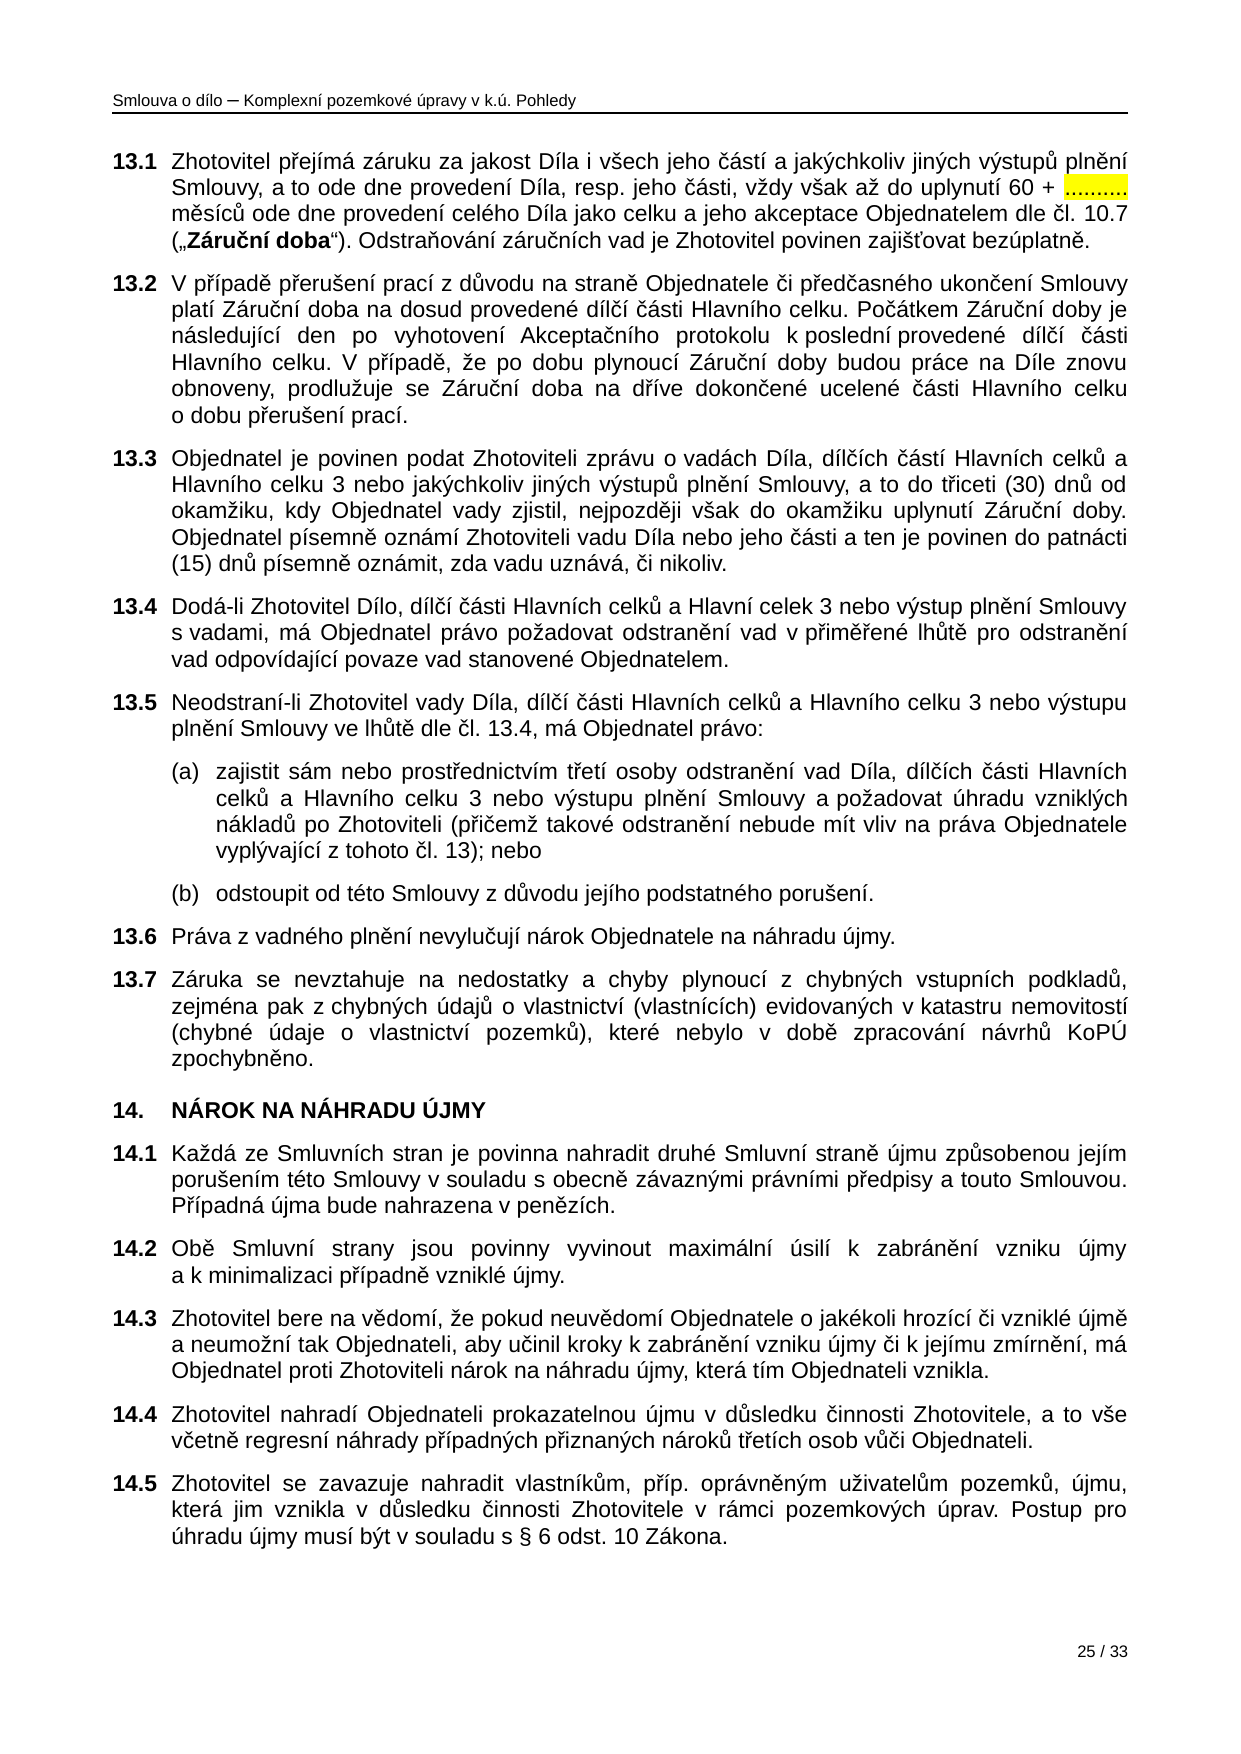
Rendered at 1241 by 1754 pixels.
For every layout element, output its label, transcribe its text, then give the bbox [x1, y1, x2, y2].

text Záruka se nevztahuje na nedostatky a chyby plynoucí z chybných vstupních podkladů, zejména pak z chybných údajů o vlastnictví (vlastnících) evidovaných v katastru nemovitostí (chybné údaje o vlastnictví pozemků), které nebylo v době zpracování návrhů KoPÚ zpochybněno. [112, 966, 1128, 1072]
text Zhotovitel bere na vědomí, že pokud neuvědomí Objednatele o jakékoli hrozící či vzniklé újmě a neumožní tak Objednateli, aby učinil kroky k zabránění vzniku újmy či k jejímu zmírnění, má Objednatel proti Zhotoviteli nárok na náhradu újmy, která tím Objednateli vznikla. [112, 1305, 1128, 1384]
text V případě přerušení prací z důvodu na straně Objednatele či předčasného ukončení Smlouvy platí Záruční doba na dosud provedené dílčí části Hlavního celku. Počátkem Záruční doby je následující den po vyhotovení Akceptačního protokolu k poslední provedené dílčí části Hlavního celku. V případě, že po dobu plynoucí Záruční doby budou práce na Díle znovu obnoveny, prodlužuje se Záruční doba na dříve dokončené ucelené části Hlavního celku o dobu přerušení prací. [112, 270, 1128, 428]
text Nárok na náhradu újmy [112, 1097, 1128, 1123]
text Obě Smluvní strany jsou povinny vyvinout maximální úsilí k zabránění vzniku újmy a k minimalizaci případně vzniklé újmy. [112, 1235, 1128, 1288]
text Objednatel je povinen podat Zhotoviteli zprávu o vadách Díla, dílčích částí Hlavních celků a Hlavního celku 3 nebo jakýchkoliv jiných výstupů plnění Smlouvy, a to do třiceti (30) dnů od okamžiku, kdy Objednatel vady zjistil, nejpozději však do okamžiku uplynutí Záruční doby. Objednatel písemně oznámí Zhotoviteli vadu Díla nebo jeho části a ten je povinen do patnácti (15) dnů písemně oznámit, zda vadu uznává, či nikoliv. [112, 444, 1128, 576]
text Zhotovitel se zavazuje nahradit vlastníkům, příp. oprávněným uživatelům pozemků, újmu, která jim vznikla v důsledku činnosti Zhotovitele v rámci pozemkových úprav. Postup pro úhradu újmy musí být v souladu s § 6 odst. 10 Zákona. [112, 1470, 1128, 1549]
text Dodá-li Zhotovitel Dílo, dílčí části Hlavních celků a Hlavní celek 3 nebo výstup plnění Smlouvy s vadami, má Objednatel právo požadovat odstranění vad v přiměřené lhůtě pro odstranění vad odpovídající povaze vad stanovené Objednatelem. [112, 593, 1128, 672]
text Práva z vadného plnění nevylučují nárok Objednatele na náhradu újmy. [112, 923, 1128, 949]
text Zhotovitel nahradí Objednateli prokazatelnou újmu v důsledku činnosti Zhotovitele, a to vše včetně regresní náhrady případných přiznaných nároků třetích osob vůči Objednateli. [112, 1401, 1128, 1453]
text Každá ze Smluvních stran je povinna nahradit druhé Smluvní straně újmu způsobenou jejím porušením této Smlouvy v souladu s obecně závaznými právními předpisy a touto Smlouvou. Případná újma bude nahrazena v penězích. [112, 1140, 1128, 1219]
text Zhotovitel přejímá záruku za jakost Díla i všech jeho částí a jakýchkoliv jiných výstupů plnění Smlouvy, a to ode dne provedení Díla, resp. jeho části, vždy však až do uplynutí 60 + .......... měsíců ode dne provedení celého Díla jako celku a jeho akceptace Objednatelem dle čl. 10.7 („Záruční doba“). Odstraňování záručních vad je Zhotovitel povinen zajišťovat bezúplatně. [112, 148, 1128, 253]
text odstoupit od této Smlouvy z důvodu jejího podstatného porušení. [171, 880, 1128, 907]
text Neodstraní-li Zhotovitel vady Díla, dílčí části Hlavních celků a Hlavního celku 3 nebo výstupu plnění Smlouvy ve lhůtě dle čl. 13.4, má Objednatel právo: [112, 689, 1128, 741]
list zajistit sám nebo prostřednictvím třetí osoby odstranění vad Díla, dílčích části Hlavních celků a Hlavního celku 3 nebo výstupu plnění Smlouvy a požadovat úhradu vzniklých nákladů po Zhotoviteli (přičemž takové odstranění nebude mít vliv na práva Objednatele vyplývající z tohoto čl. 13); nebo [171, 758, 1128, 863]
